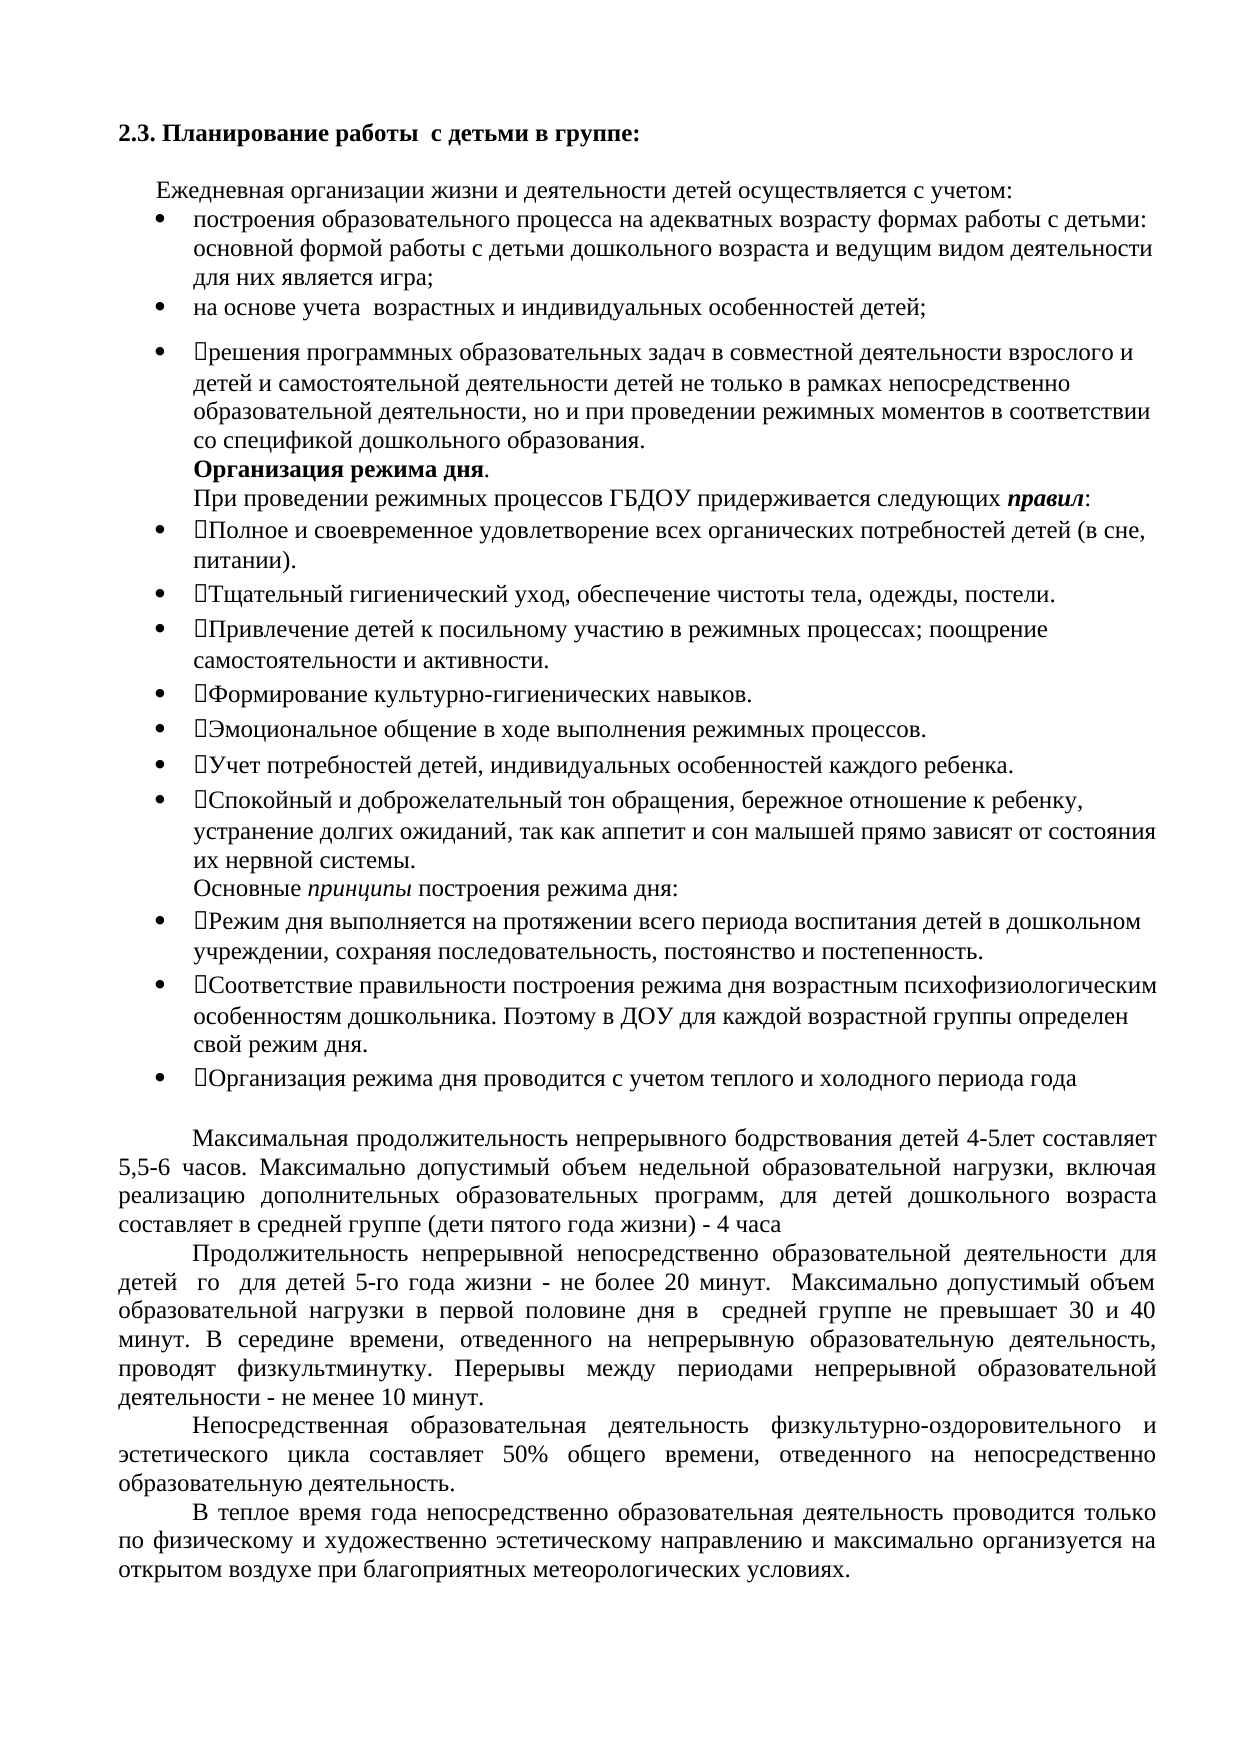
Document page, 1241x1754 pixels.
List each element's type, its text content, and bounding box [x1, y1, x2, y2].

text Продолжительность непрерывной непосредственно образовательной деятельности для детей го для детей 5-го года жизни - не более 20 минут. Максимально допустимый объем образовательной нагрузки в первой половине дня в средней группе не превышает 30 и 40 минут. В середине времени, отведенного на непрерывную образовательную деятельность, проводят физкультминутку. Перерывы между периодами непрерывной образовательной деятельности - не менее 10 минут. [118, 1238, 1157, 1410]
text Ежедневная организации жизни и деятельности детей осуществляется с учетом: [118, 176, 1157, 204]
list Эмоциональное общение в ходе выполнения режимных процессов. [156, 711, 1157, 745]
text Максимальная продолжительность непрерывного бодрствования детей 4-5лет составляет 5,5-6 часов. Максимально допустимый объем недельной образовательной нагрузки, включая реализацию дополнительных образовательных программ, для детей дошкольного возраста составляет в средней группе (дети пятого года жизни) - 4 часа [118, 1123, 1157, 1238]
list Спокойный и доброжелательный тон обращения, бережное отношение к ребенку, устранение долгих ожиданий, так как аппетит и сон малышей прямо зависят от состояния их нервной системы. [156, 782, 1157, 873]
text При проведении режимных процессов ГБДОУ придерживается следующих правил: [193, 483, 1157, 511]
list Организация режима дня проводится с учетом теплого и холодного периода года [156, 1060, 1157, 1094]
text Организация режима дня. [193, 454, 1157, 483]
list Режим дня выполняется на протяжении всего периода воспитания детей в дошкольном учреждении, сохраняя последовательность, постоянство и постепенность. [156, 902, 1157, 965]
text Основные принципы построения режима дня: [193, 873, 1157, 902]
list Соответствие правильности построения режима дня возрастным психофизиологическим особенностям дошкольника. Поэтому в ДОУ для каждой возрастной группы определен свой режим дня. [156, 967, 1157, 1058]
text 2.3. Планирование работы с детьми в группе: [118, 118, 1157, 147]
text Непосредственная образовательная деятельность физкультурно-оздоровительного и эстетического цикла составляет 50% общего времени, отведенного на непосредственно образовательную деятельность. [118, 1410, 1157, 1497]
text В теплое время года непосредственно образовательная деятельность проводится только по физическому и художественно эстетическому направлению и максимально организуется на открытом воздухе при благоприятных метеорологических условиях. [118, 1497, 1157, 1583]
list на основе учета возрастных и индивидуальных особенностей детей; [156, 292, 1157, 321]
list Привлечение детей к посильному участию в режимных процессах; поощрение самостоятельности и активности. [156, 611, 1157, 674]
list Учет потребностей детей, индивидуальных особенностей каждого ребенка. [156, 746, 1157, 781]
list построения образовательного процесса на адекватных возрасту формах работы с детьми: основной формой работы с детьми дошкольного возраста и ведущим видом деятельности для них является игра; [156, 204, 1157, 291]
list Формирование культурно-гигиенических навыков. [156, 675, 1157, 709]
list решения программных образовательных задач в совместной деятельности взрослого и детей и самостоятельной деятельности детей не только в рамках непосредственно образовательной деятельности, но и при проведении режимных моментов в соответствии со спецификой дошкольного образования. [156, 333, 1157, 454]
list Тщательный гигиенический уход, обеспечение чистоты тела, одежды, постели. [156, 576, 1157, 610]
list Полное и своевременное удовлетворение всех органических потребностей детей (в сне, питании). [156, 511, 1157, 574]
